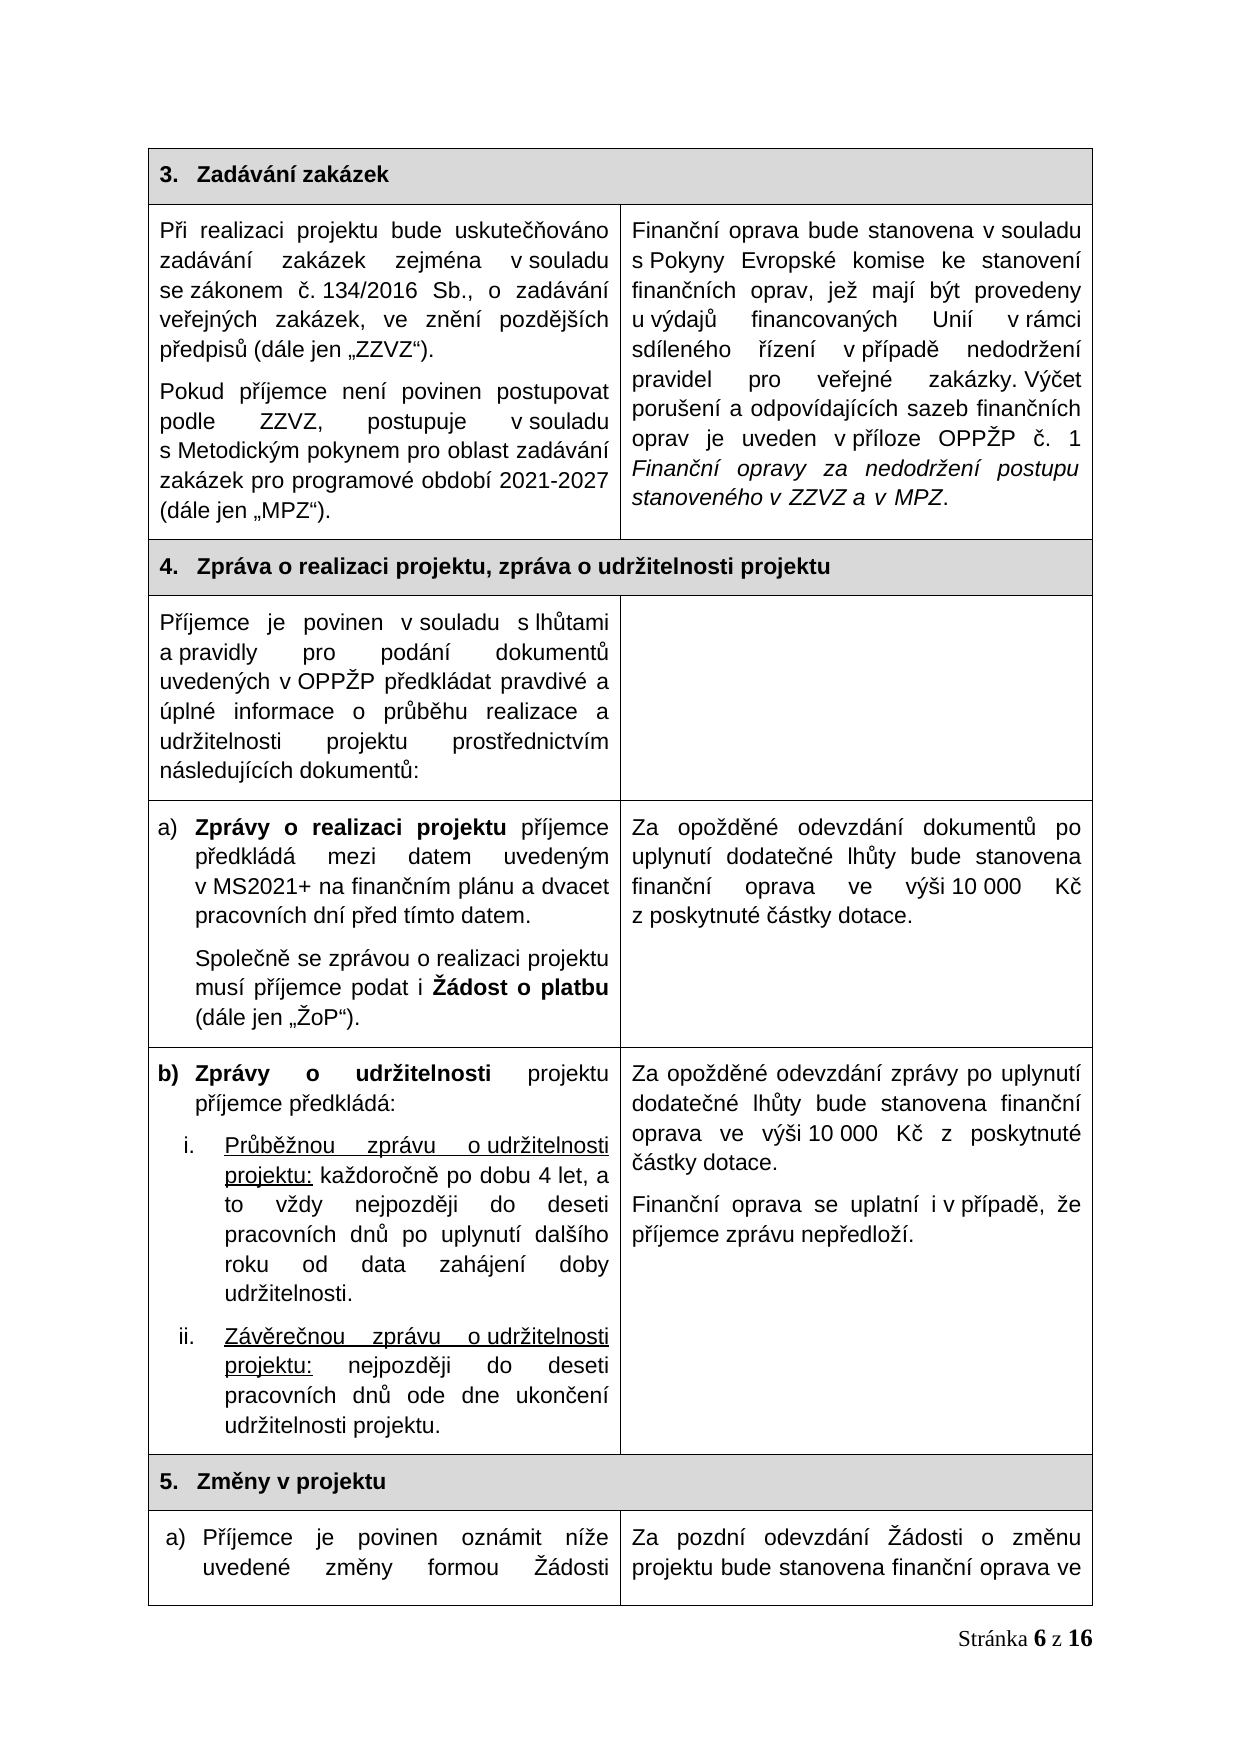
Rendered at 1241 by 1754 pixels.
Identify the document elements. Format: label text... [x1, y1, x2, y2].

table_cell Zprávy o realizaci projektu příjemce předkládá mezi datem uvedeným v MS2021+ na finančním plánu a dvacet pracovních dní před tímto datem. Společně se zprávou o realizaci projektu musí příjemce podat i Žádost o platbu (dále jen „ŽoP“). [149, 801, 620, 1047]
table_cell Zadávání zakázek [149, 149, 1092, 204]
table_cell Při realizaci projektu bude uskutečňováno zadávání zakázek zejména v souladu se zákonem č. 134/2016 Sb., o zadávání veřejných zakázek, ve znění pozdějších předpisů (dále jen „ZZVZ“). Pokud příjemce není povinen postupovat podle ZZVZ, postupuje v souladu s Metodickým pokynem pro oblast zadávání zakázek pro programové období 2021-2027 (dále jen „MPZ“). [149, 205, 620, 539]
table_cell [621, 1511, 1092, 1605]
table_cell Zprávy o udržitelnosti projektu příjemce předkládá: Průběžnou zprávu o udržitelnosti projektu: každoročně po dobu 4 let, a to vždy nejpozději do deseti pracovních dnů po uplynutí dalšího roku od data zahájení doby udržitelnosti. Závěrečnou zprávu o udržitelnosti projektu: nejpozději do deseti pracovních dnů ode dne ukončení udržitelnosti projektu. [149, 1048, 620, 1454]
table_cell Změny v projektu [149, 1455, 1092, 1510]
table_cell Finanční oprava bude stanovena v souladu s Pokyny Evropské komise ke stanovení finančních oprav, jež mají být provedeny u výdajů financovaných Unií v rámci sdíleného řízení v případě nedodržení pravidel pro veřejné zakázky. Výčet porušení a odpovídajících sazeb finančních oprav je uveden v příloze OPPŽP č. 1 Finanční opravy za nedodržení postupu stanoveného v ZZVZ a v MPZ. [621, 205, 1092, 539]
table_cell Zpráva o realizaci projektu, zpráva o udržitelnosti projektu [149, 540, 1092, 595]
table_cell Za opožděné odevzdání zprávy po uplynutí dodatečné lhůty bude stanovena finanční oprava ve výši 10 000 Kč z poskytnuté částky dotace. Finanční oprava se uplatní i v případě, že příjemce zprávu nepředloží. [621, 1048, 1092, 1454]
table_cell [621, 596, 1092, 800]
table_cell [149, 1511, 620, 1605]
table_cell Příjemce je povinen v souladu s lhůtami a pravidly pro podání dokumentů uvedených v OPPŽP předkládat pravdivé a úplné informace o průběhu realizace a udržitelnosti projektu prostřednictvím následujících dokumentů: [149, 596, 620, 800]
table_cell Za opožděné odevzdání dokumentů po uplynutí dodatečné lhůty bude stanovena finanční oprava ve výši 10 000 Kč z poskytnuté částky dotace. [621, 801, 1092, 1047]
